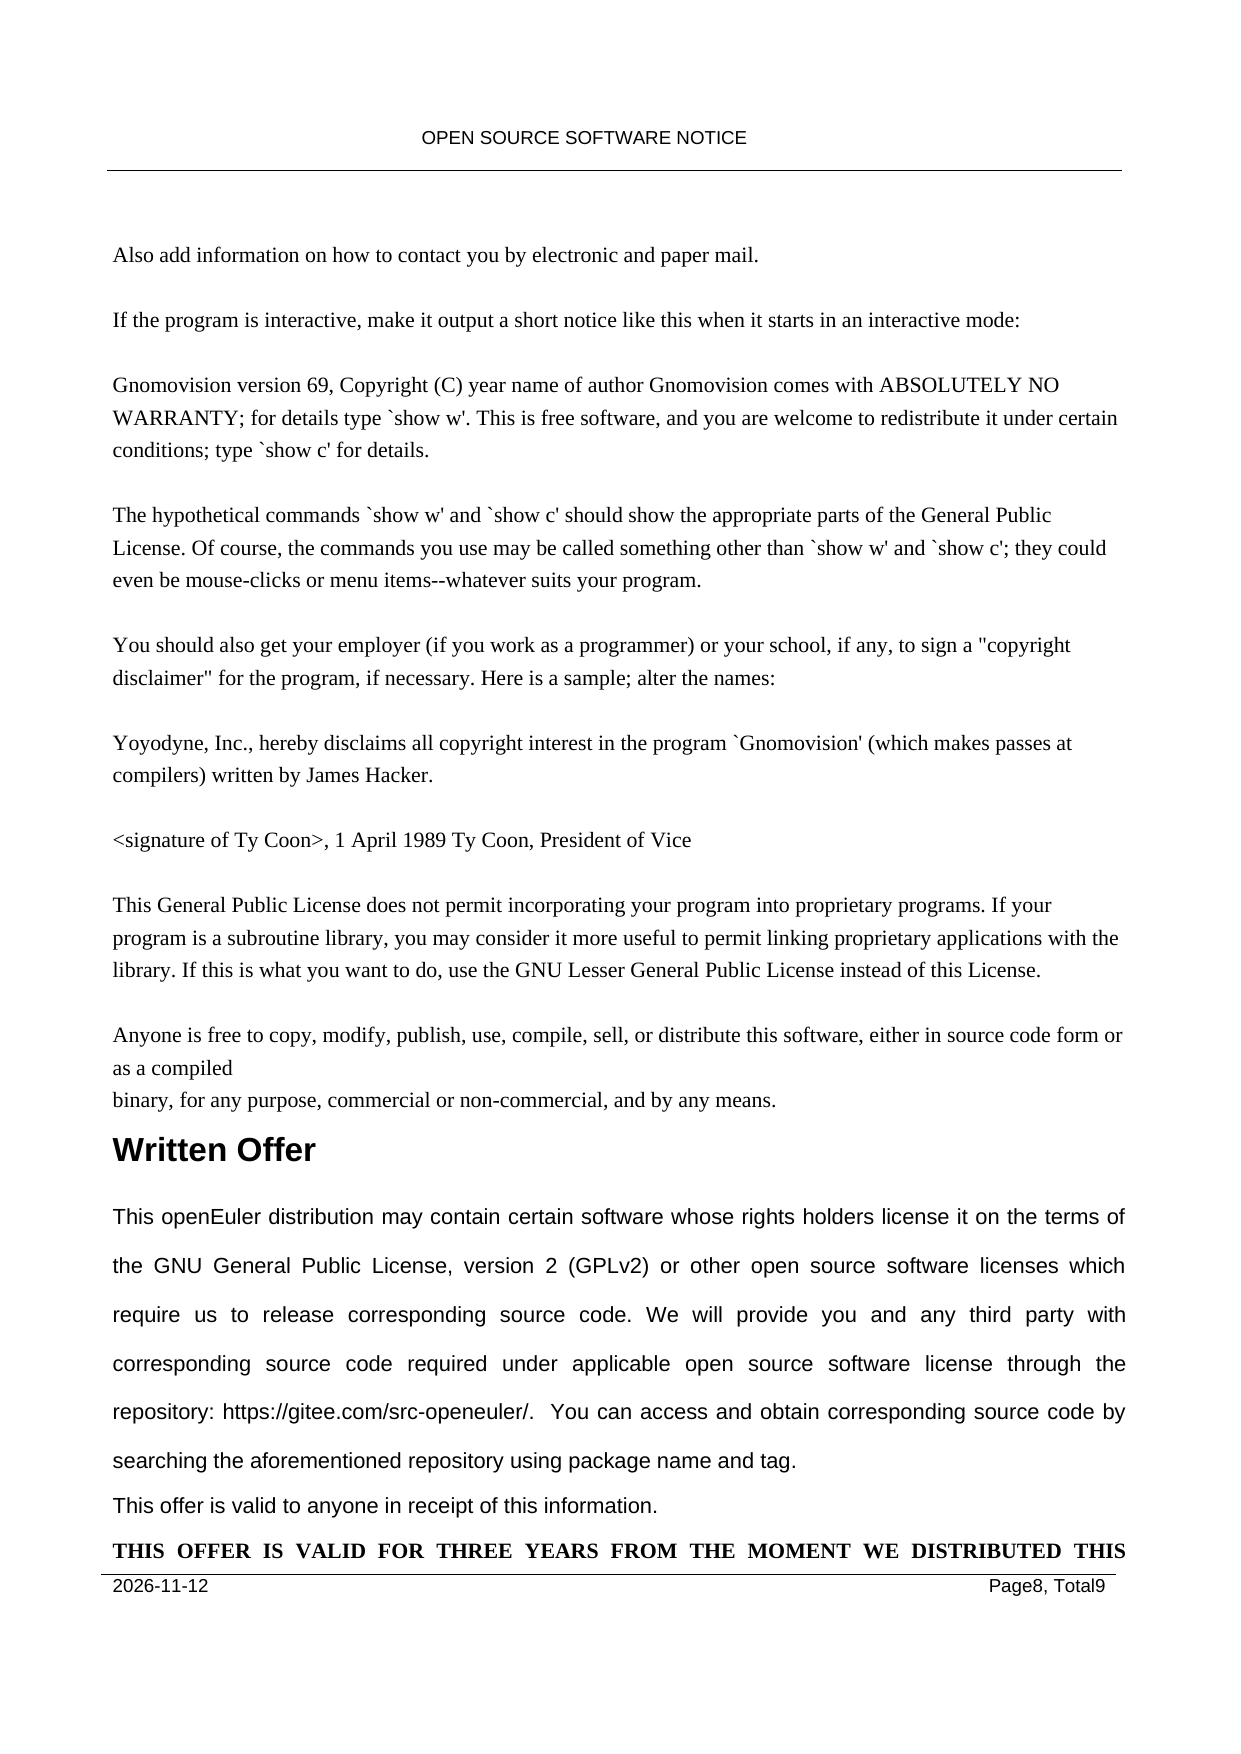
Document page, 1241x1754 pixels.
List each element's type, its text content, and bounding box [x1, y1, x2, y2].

text Written Offer [112, 1116, 1128, 1181]
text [112, 1534, 1128, 1567]
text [112, 206, 1128, 1116]
text This offer is valid to anyone in receipt of this information. [112, 1489, 1128, 1522]
text This openEuler distribution may contain certain software whose rights holders license it on the terms of the GNU General Public License, version 2 (GPLv2) or other open source software licenses which require us to release corresponding source code. We will provide you and any third party with corresponding source code required under applicable open source software license through the repository: https://gitee.com/src-openeuler/. You can access and obtain corresponding source code by searching the aforementioned repository using package name and tag. [112, 1201, 1128, 1477]
